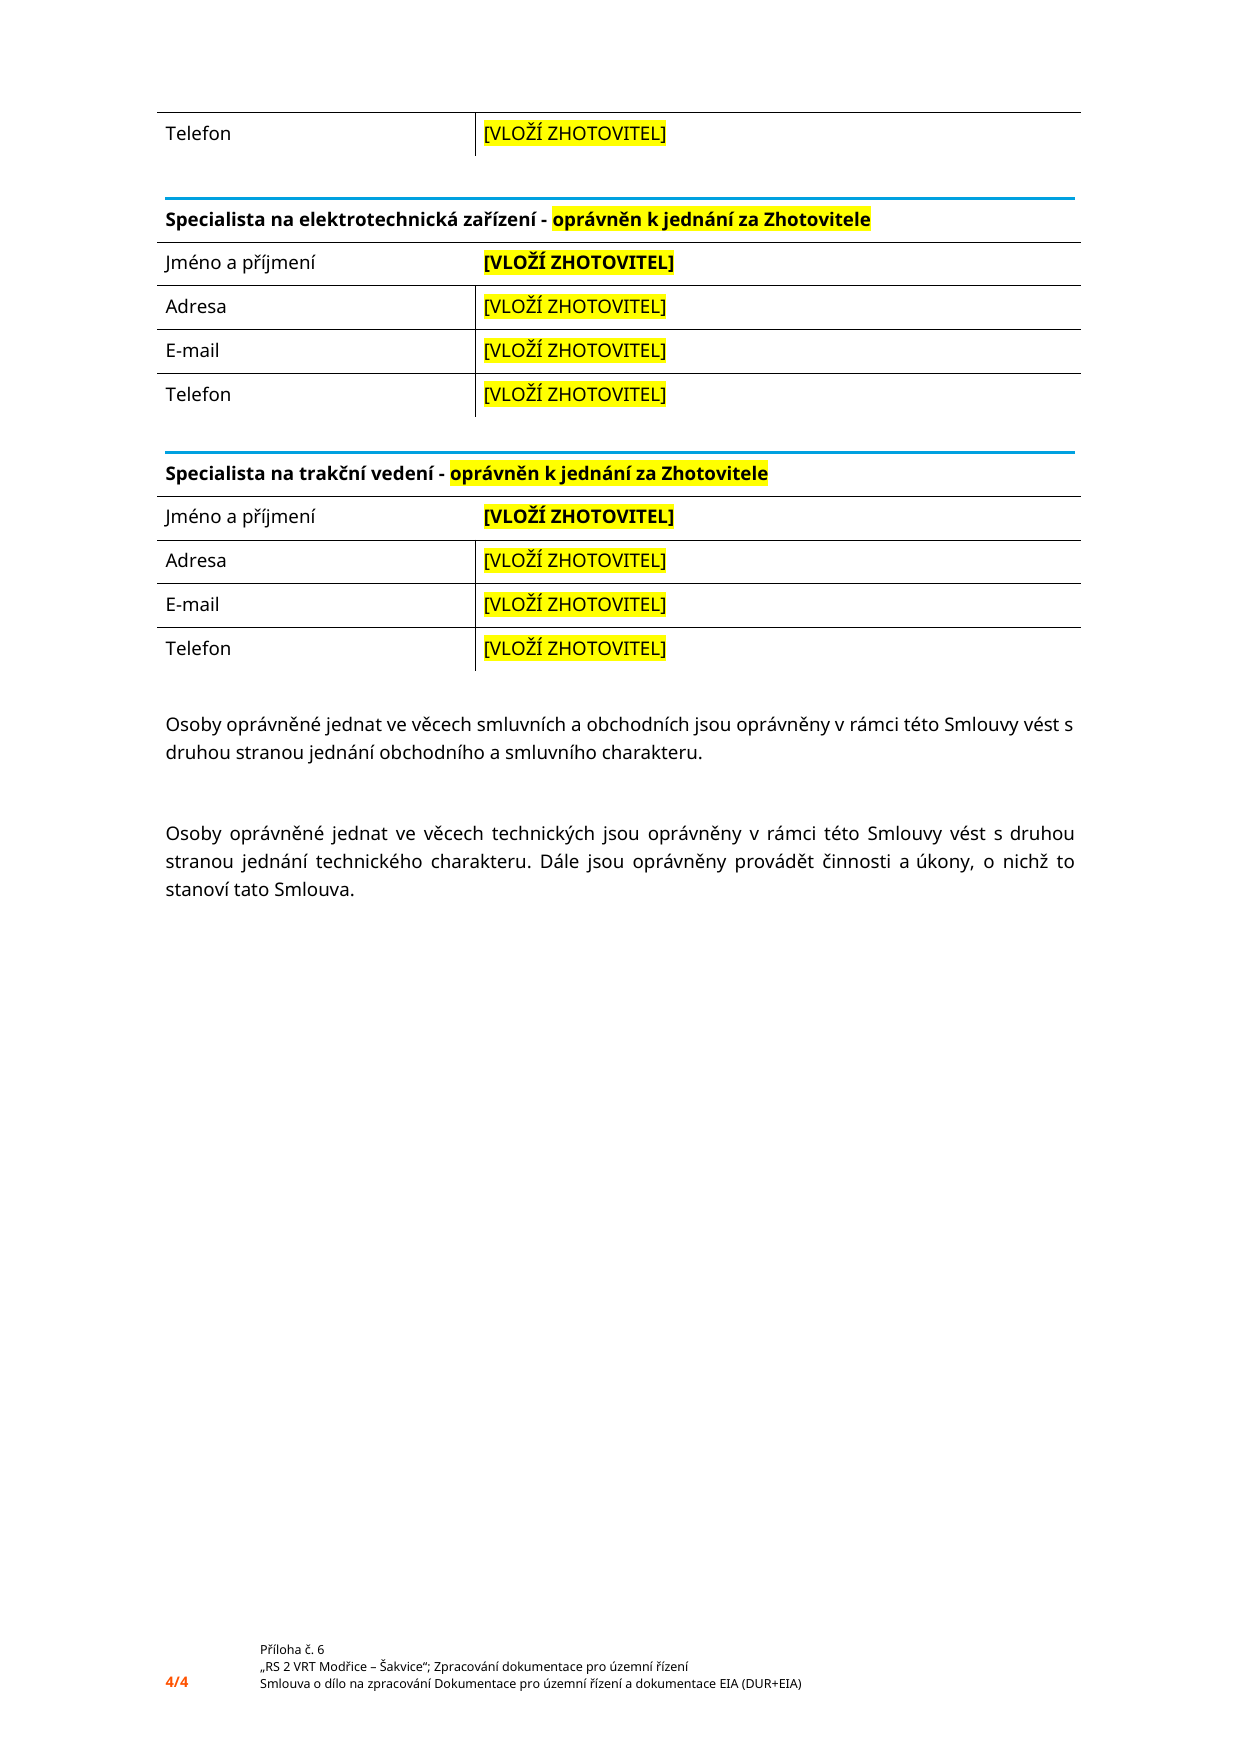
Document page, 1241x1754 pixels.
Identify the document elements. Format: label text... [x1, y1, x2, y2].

table_cell Telefon [157, 628, 475, 671]
table_cell [VLOŽÍ ZHOTOVITEL] [476, 374, 1081, 417]
table_cell Telefon [157, 113, 475, 156]
table_cell [VLOŽÍ ZHOTOVITEL] [476, 628, 1081, 671]
table_header Jméno a příjmení [157, 243, 475, 285]
table_cell Adresa [157, 286, 475, 329]
table_header [VLOŽÍ ZHOTOVITEL] [475, 243, 1081, 285]
table_cell [VLOŽÍ ZHOTOVITEL] [476, 286, 1081, 329]
table_cell [VLOŽÍ ZHOTOVITEL] [476, 584, 1081, 627]
table_cell Adresa [157, 541, 475, 583]
table_cell [VLOŽÍ ZHOTOVITEL] [476, 330, 1081, 373]
text Specialista na elektrotechnická zařízení - oprávněn k jednání za Zhotovitele [165, 200, 1075, 231]
table_cell E-mail [157, 330, 475, 373]
text Specialista na trakční vedení - oprávněn k jednání za Zhotovitele [165, 454, 1075, 486]
table_cell E-mail [157, 584, 475, 627]
table_cell [VLOŽÍ ZHOTOVITEL] [476, 113, 1081, 156]
text Osoby oprávněné jednat ve věcech smluvních a obchodních jsou oprávněny v rámci této Smlouvy vést s druhou stranou jednání obchodního a smluvního charakteru. [165, 712, 1075, 765]
table_cell Telefon [157, 374, 475, 417]
text Osoby oprávněné jednat ve věcech technických jsou oprávněny v rámci této Smlouvy vést s druhou stranou jednání technického charakteru. Dále jsou oprávněny provádět činnosti a úkony, o nichž to stanoví tato Smlouva. [165, 821, 1075, 902]
table_cell [VLOŽÍ ZHOTOVITEL] [476, 541, 1081, 583]
table_header Jméno a příjmení [157, 497, 475, 539]
table_header [VLOŽÍ ZHOTOVITEL] [475, 497, 1081, 539]
